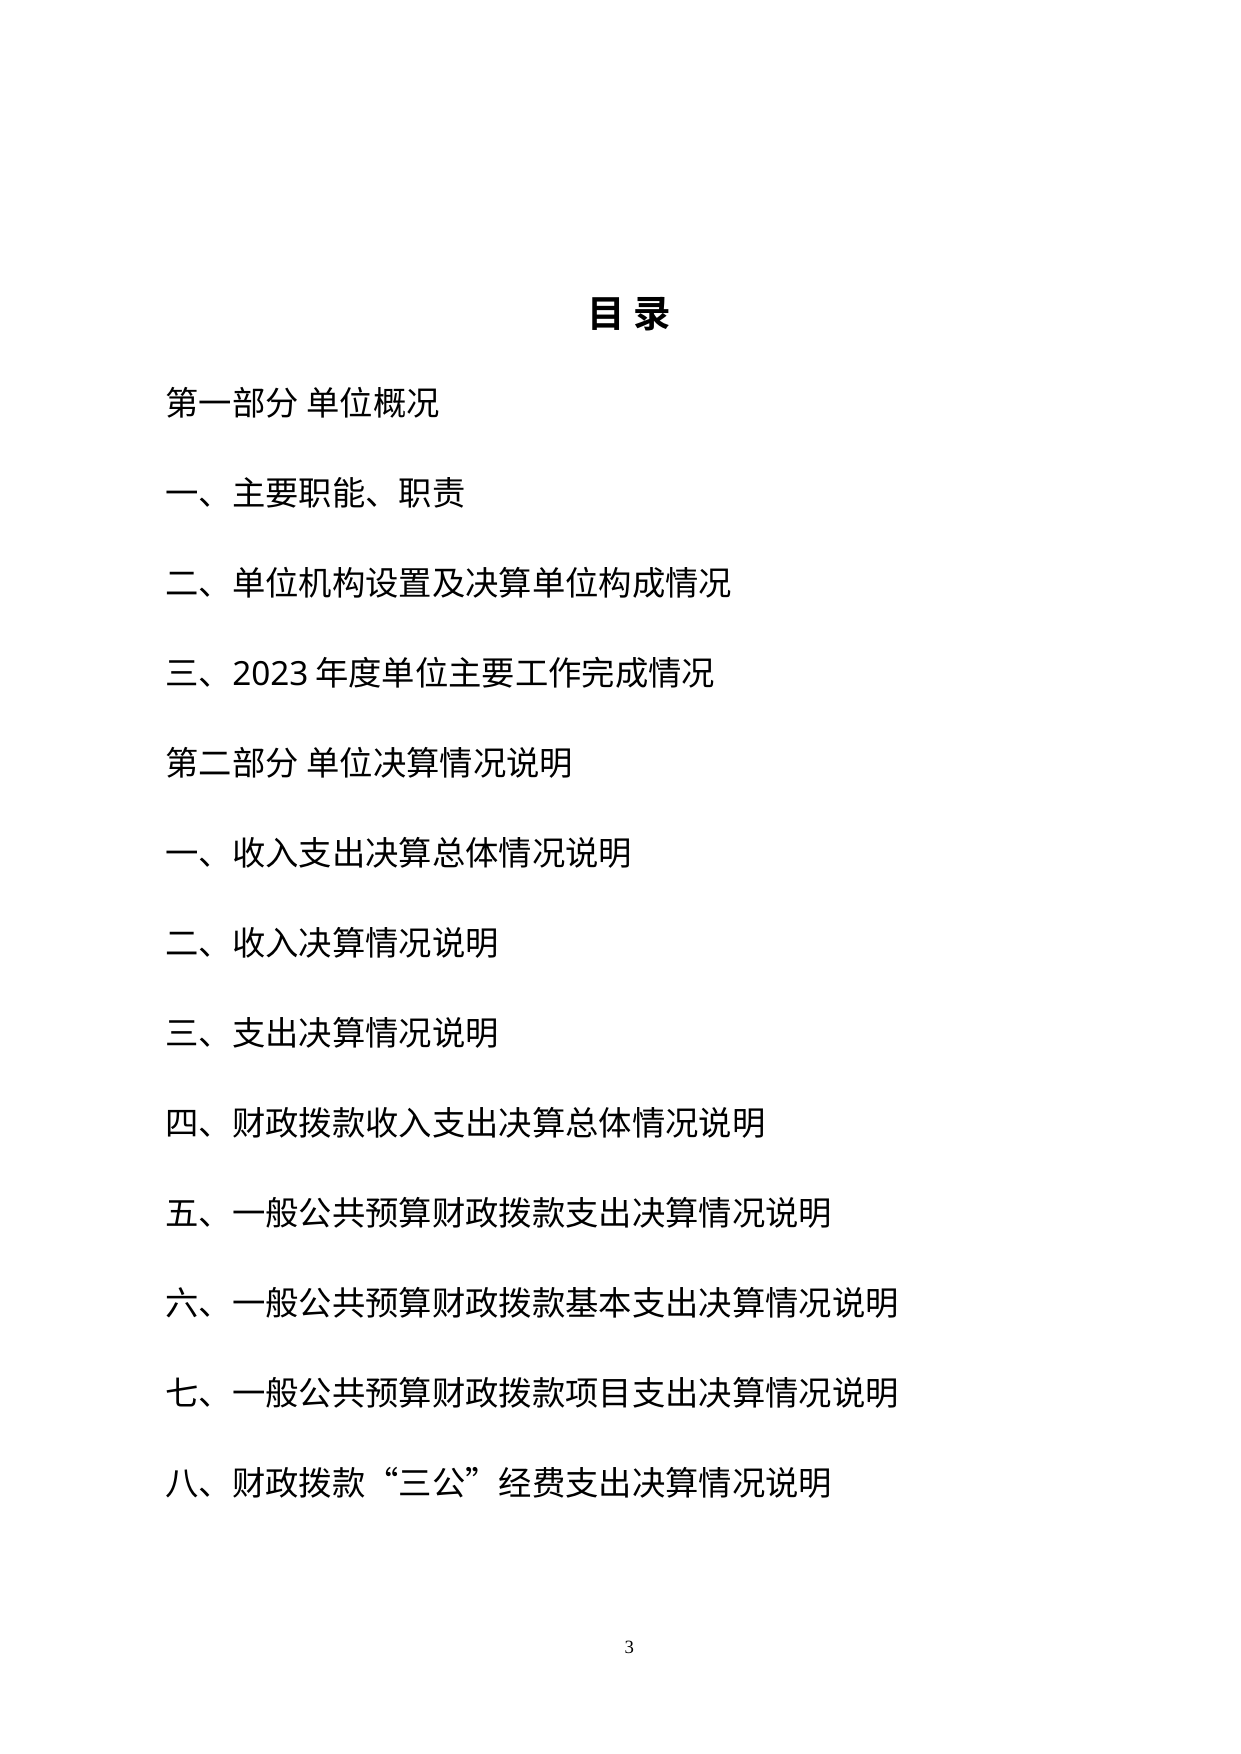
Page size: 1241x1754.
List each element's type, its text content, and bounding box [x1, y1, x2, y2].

text 三、支出决算情况说明 [165, 998, 1092, 1063]
text 一、主要职能、职责 [165, 458, 1092, 523]
text 目 录 [165, 278, 1092, 343]
text 五、一般公共预算财政拨款支出决算情况说明 [165, 1178, 1092, 1243]
text 三、2023年度单位主要工作完成情况 [165, 638, 1092, 703]
text 一、收入支出决算总体情况说明 [165, 818, 1092, 883]
text 第二部分 单位决算情况说明 [165, 728, 1092, 793]
text 八、财政拨款“三公”经费支出决算情况说明 [165, 1448, 1092, 1513]
text 二、单位机构设置及决算单位构成情况 [165, 548, 1092, 613]
text 六、一般公共预算财政拨款基本支出决算情况说明 [165, 1268, 1092, 1333]
text 七、一般公共预算财政拨款项目支出决算情况说明 [165, 1358, 1092, 1423]
text 二、收入决算情况说明 [165, 908, 1092, 973]
text 第一部分 单位概况 [165, 368, 1092, 433]
text 四、财政拨款收入支出决算总体情况说明 [165, 1088, 1092, 1153]
